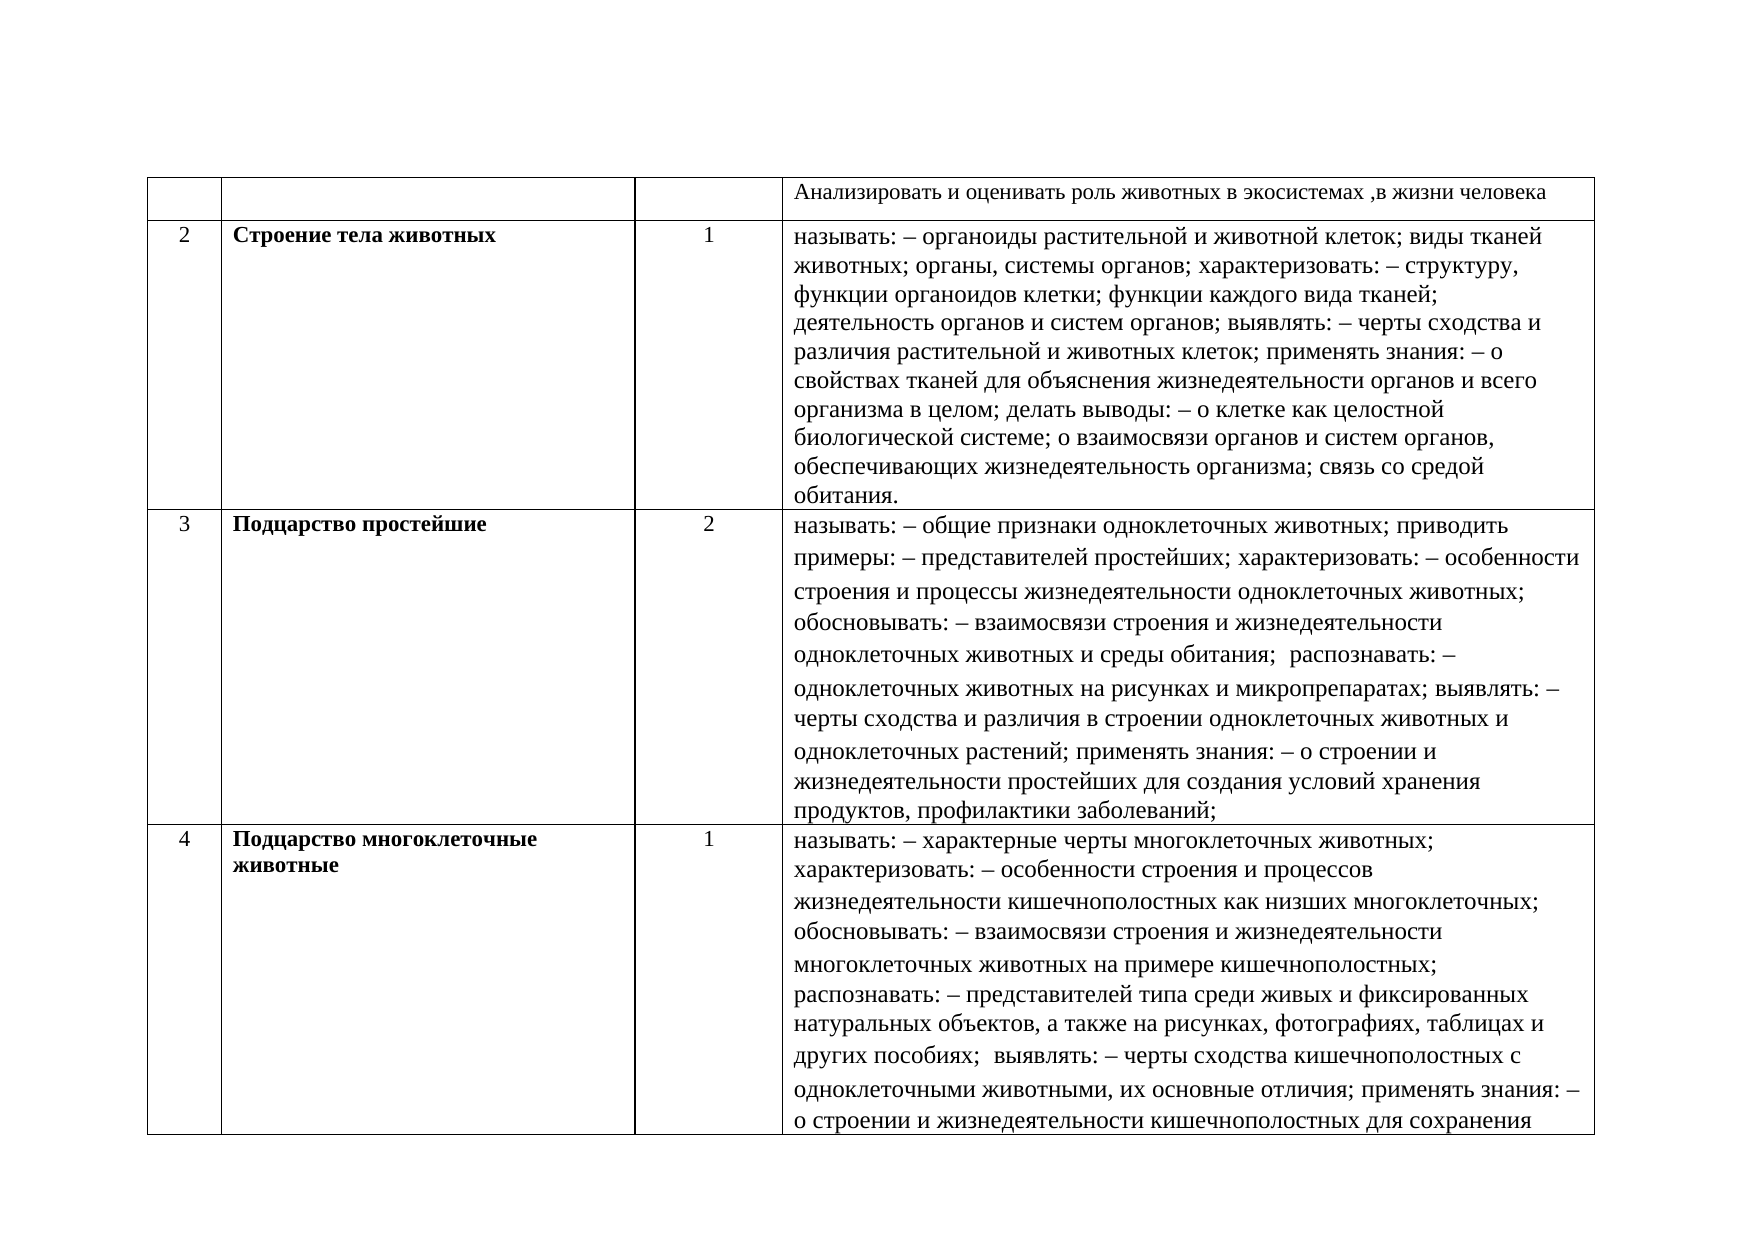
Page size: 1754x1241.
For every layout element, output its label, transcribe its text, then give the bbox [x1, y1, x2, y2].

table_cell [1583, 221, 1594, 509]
table_cell Строение тела животных [222, 221, 634, 509]
table_cell 2 [148, 221, 221, 509]
table_cell 2 [636, 510, 782, 824]
table_cell 1 [148, 178, 221, 220]
table_cell 2 [636, 178, 782, 220]
table_cell Подцарство простейшие [222, 510, 634, 824]
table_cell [222, 178, 634, 220]
table_cell 4 [148, 825, 221, 1134]
table_cell 3 [148, 510, 221, 824]
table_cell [222, 825, 634, 1134]
table_cell 1 [636, 221, 782, 509]
table_cell 1 [636, 825, 782, 1134]
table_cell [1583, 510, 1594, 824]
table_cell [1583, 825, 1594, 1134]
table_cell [783, 178, 1594, 220]
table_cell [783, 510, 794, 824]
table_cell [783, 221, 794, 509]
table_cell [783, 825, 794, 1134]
